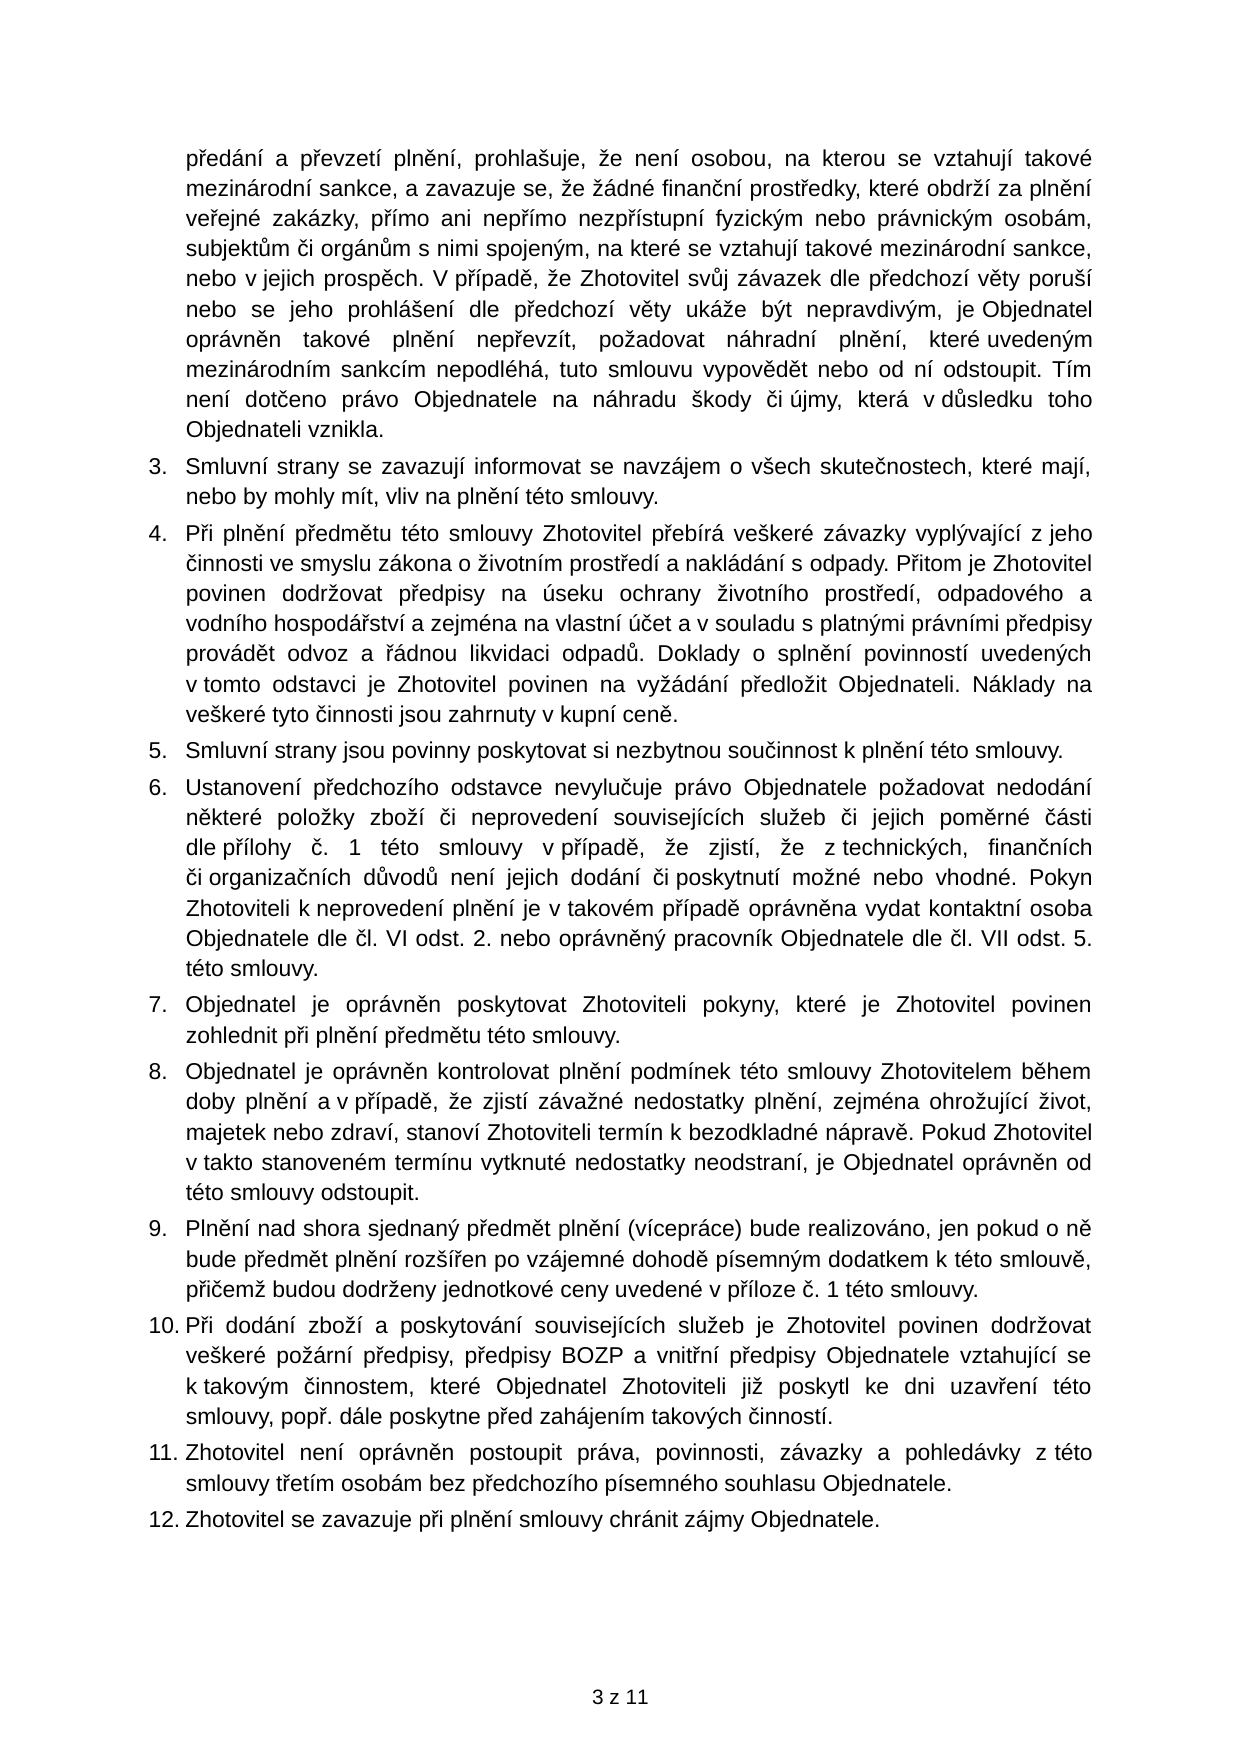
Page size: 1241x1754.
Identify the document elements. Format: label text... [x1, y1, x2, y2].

subtitle Zhotovitel se zavazuje při plnění smlouvy chránit zájmy Objednatele. [148, 1506, 1092, 1532]
subtitle Objednatel je oprávněn poskytovat Zhotoviteli pokyny, které je Zhotovitel povinen zohlednit při plnění předmětu této smlouvy. [148, 991, 1092, 1048]
subtitle Objednatel je oprávněn kontrolovat plnění podmínek této smlouvy Zhotovitelem během doby plnění a v případě, že zjistí závažné nedostatky plnění, zejména ohrožující život, majetek nebo zdraví, stanoví Zhotoviteli termín k bezodkladné nápravě. Pokud Zhotovitel v takto stanoveném termínu vytknuté nedostatky neodstraní, je Objednatel oprávněn od této smlouvy odstoupit. [148, 1058, 1092, 1205]
subtitle Při dodání zboží a poskytování souvisejících služeb je Zhotovitel povinen dodržovat veškeré požární předpisy, předpisy BOZP a vnitřní předpisy Objednatele vztahující se k takovým činnostem, které Objednatel Zhotoviteli již poskytl ke dni uzavření této smlouvy, popř. dále poskytne před zahájením takových činností. [148, 1312, 1092, 1429]
subtitle Plnění nad shora sjednaný předmět plnění (vícepráce) bude realizováno, jen pokud o ně bude předmět plnění rozšířen po vzájemné dohodě písemným dodatkem k této smlouvě, přičemž budou dodrženy jednotkové ceny uvedené v příloze č. 1 této smlouvy. [148, 1215, 1092, 1302]
subtitle Ustanovení předchozího odstavce nevylučuje právo Objednatele požadovat nedodání některé položky zboží či neprovedení souvisejících služeb či jejich poměrné části dle přílohy č. 1 této smlouvy v případě, že zjistí, že z technických, finančních či organizačních důvodů není jejich dodání či poskytnutí možné nebo vhodné. Pokyn Zhotoviteli k neprovedení plnění je v takovém případě oprávněna vydat kontaktní osoba Objednatele dle čl. VI odst. 2. nebo oprávněný pracovník Objednatele dle čl. VII odst. 5. této smlouvy. [148, 774, 1092, 981]
subtitle Při plnění předmětu této smlouvy Zhotovitel přebírá veškeré závazky vyplývající z jeho činnosti ve smyslu zákona o životním prostředí a nakládání s odpady. Přitom je Zhotovitel povinen dodržovat předpisy na úseku ochrany životního prostředí, odpadového a vodního hospodářství a zejména na vlastní účet a v souladu s platnými právními předpisy provádět odvoz a řádnou likvidaci odpadů. Doklady o splnění povinností uvedených v tomto odstavci je Zhotovitel povinen na vyžádání předložit Objednateli. Náklady na veškeré tyto činnosti jsou zahrnuty v kupní ceně. [148, 519, 1092, 727]
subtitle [148, 144, 1092, 443]
subtitle Smluvní strany jsou povinny poskytovat si nezbytnou součinnost k plnění této smlouvy. [148, 737, 1092, 764]
subtitle Zhotovitel není oprávněn postoupit práva, povinnosti, závazky a pohledávky z této smlouvy třetím osobám bez předchozího písemného souhlasu Objednatele. [148, 1439, 1092, 1496]
subtitle Smluvní strany se zavazují informovat se navzájem o všech skutečnostech, které mají, nebo by mohly mít, vliv na plnění této smlouvy. [148, 453, 1092, 509]
